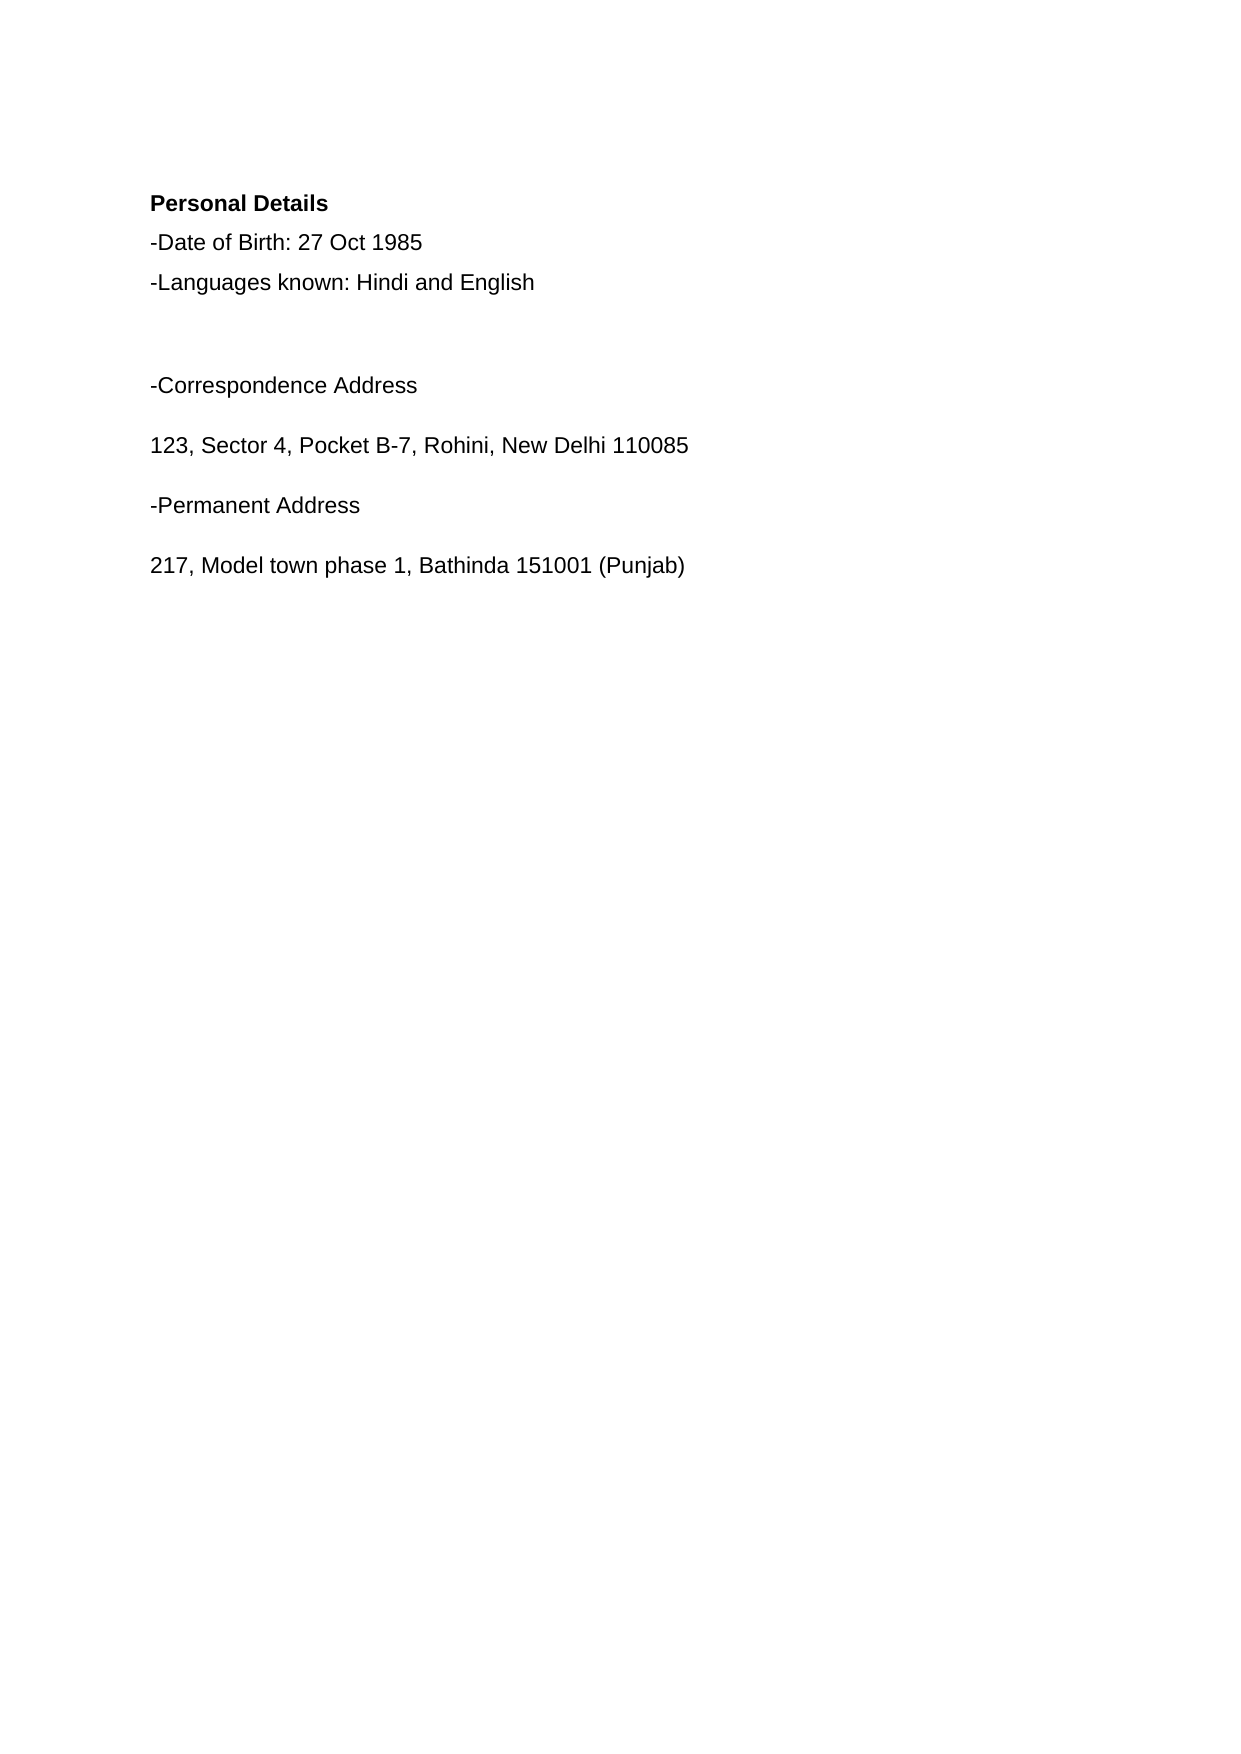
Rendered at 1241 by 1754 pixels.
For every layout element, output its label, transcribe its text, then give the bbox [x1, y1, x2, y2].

text -Correspondence Address [150, 372, 1090, 398]
text 123, Sector 4, Pocket B-7, Rohini, New Delhi 110085 [150, 432, 1090, 458]
text 217, Model town phase 1, Bathinda 151001 (Punjab) [150, 552, 1090, 579]
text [150, 150, 1090, 337]
text -Permanent Address [150, 492, 1090, 518]
